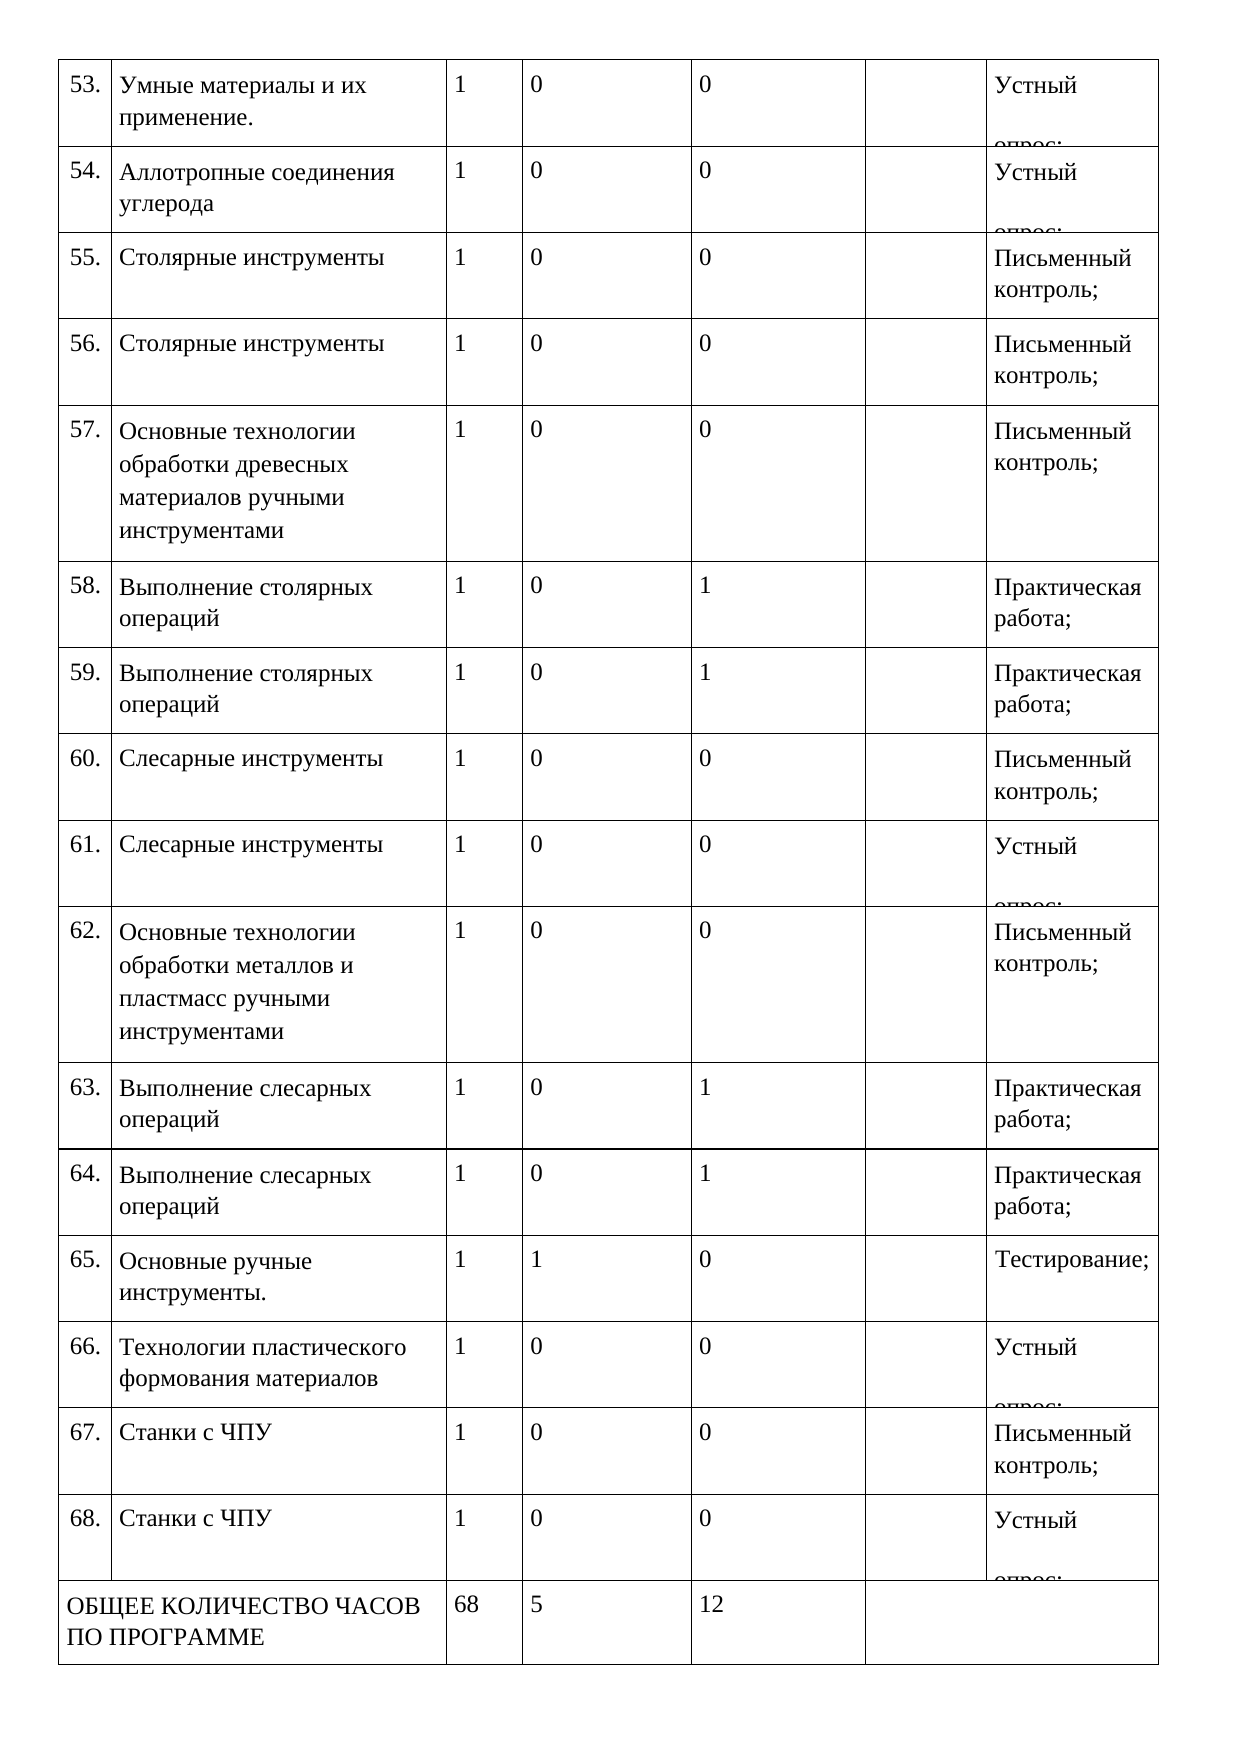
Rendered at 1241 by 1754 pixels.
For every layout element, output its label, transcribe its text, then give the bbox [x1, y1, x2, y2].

table_header 0 [692, 60, 865, 146]
table_cell [866, 734, 986, 819]
table_cell 1 [447, 1063, 522, 1148]
table_cell [866, 1495, 986, 1580]
table_cell 62. [59, 907, 111, 1062]
table_cell [866, 1150, 986, 1235]
table_cell [866, 1581, 1158, 1664]
table_cell 1 [447, 734, 522, 819]
table_cell [866, 147, 986, 232]
table_cell Выполнение столярных операций [112, 648, 446, 733]
table_cell Устный опрос; [987, 1322, 1158, 1407]
table_cell Устный опрос; [987, 147, 1158, 232]
table_cell 0 [692, 1322, 865, 1407]
table_cell 1 [447, 319, 522, 404]
table_cell Устный опрос; [987, 821, 1158, 906]
table_cell [866, 907, 986, 1062]
table_cell [866, 1063, 986, 1148]
table_cell 65. [59, 1236, 111, 1321]
table_cell 0 [692, 319, 865, 404]
table_cell [866, 562, 986, 647]
table_cell 0 [523, 648, 691, 733]
table_cell 68 [447, 1581, 522, 1664]
table_cell Аллотропные соединения углерода [112, 147, 446, 232]
table_cell 0 [692, 734, 865, 819]
table_cell Практическая работа; [987, 1150, 1158, 1235]
table_cell 57. [59, 406, 111, 561]
table_cell 1 [447, 1236, 522, 1321]
table_cell Устный опрос; [987, 1495, 1158, 1580]
table_cell Слесарные инструменты [112, 821, 446, 906]
table_cell 59. [59, 648, 111, 733]
table_cell Станки с ЧПУ [112, 1408, 446, 1493]
table_cell 0 [523, 406, 691, 561]
table_cell 1 [692, 1150, 865, 1235]
table_cell Выполнение слесарных операций [112, 1063, 446, 1148]
table_cell Письменный контроль; [987, 319, 1158, 404]
table_cell 1 [447, 648, 522, 733]
table_cell Технологии пластического формования материалов [112, 1322, 446, 1407]
table_cell [866, 319, 986, 404]
table_cell Выполнение столярных операций [112, 562, 446, 647]
table_cell 0 [692, 147, 865, 232]
table_cell 61. [59, 821, 111, 906]
table_cell 1 [692, 562, 865, 647]
table_cell 67. [59, 1408, 111, 1493]
table_cell 66. [59, 1322, 111, 1407]
table_cell 0 [523, 907, 691, 1062]
table_cell 1 [447, 1150, 522, 1235]
table_header [866, 60, 986, 146]
table_cell 0 [523, 1150, 691, 1235]
table_header 0 [523, 60, 691, 146]
table_cell Основные технологии обработки древесных материалов ручными инструментами [112, 406, 446, 561]
table_cell 0 [692, 406, 865, 561]
table_cell Практическая работа; [987, 648, 1158, 733]
table_cell Письменный контроль; [987, 406, 1158, 561]
table_cell Письменный контроль; [987, 233, 1158, 318]
table_cell [866, 821, 986, 906]
table_cell 0 [692, 1408, 865, 1493]
table_cell Письменный контроль; [987, 734, 1158, 819]
table_cell 0 [523, 1495, 691, 1580]
table_header Умные материалы и их применение. [112, 60, 446, 146]
table_cell 55. [59, 233, 111, 318]
table_cell Слесарные инструменты [112, 734, 446, 819]
table_cell [866, 406, 986, 561]
table_cell 64. [59, 1150, 111, 1235]
table_cell 0 [523, 147, 691, 232]
table_cell 1 [447, 233, 522, 318]
table_cell Основные технологии обработки металлов и пластмасс ручными инструментами [112, 907, 446, 1062]
table_cell Письменный контроль; [987, 907, 1158, 1062]
table_cell 5 [523, 1581, 691, 1664]
table_cell 0 [692, 233, 865, 318]
table_cell 0 [523, 1063, 691, 1148]
table_cell 63. [59, 1063, 111, 1148]
table_cell 1 [447, 1408, 522, 1493]
table_cell 0 [692, 1236, 865, 1321]
table_cell 12 [692, 1581, 865, 1664]
table_cell 0 [692, 1495, 865, 1580]
table_cell [866, 648, 986, 733]
table_cell 0 [692, 821, 865, 906]
table_header Устный опрос; [987, 60, 1158, 146]
table_cell [866, 1322, 986, 1407]
table_cell 0 [523, 734, 691, 819]
table_cell 0 [523, 821, 691, 906]
table_cell 1 [523, 1236, 691, 1321]
table_cell [866, 1236, 986, 1321]
table_cell 56. [59, 319, 111, 404]
table_cell [866, 233, 986, 318]
table_cell ОБЩЕЕ КОЛИЧЕСТВО ЧАСОВ ПО ПРОГРАММЕ [59, 1581, 446, 1664]
table_cell 1 [447, 1322, 522, 1407]
table_cell 54. [59, 147, 111, 232]
table_cell Тестирование; [987, 1236, 1158, 1321]
table_cell [866, 1408, 986, 1493]
table_cell Практическая работа; [987, 1063, 1158, 1148]
table_cell 0 [523, 1408, 691, 1493]
table_cell 1 [447, 821, 522, 906]
table_cell Практическая работа; [987, 562, 1158, 647]
table_cell 0 [523, 562, 691, 647]
table_cell Основные ручные инструменты. [112, 1236, 446, 1321]
table_cell 1 [447, 562, 522, 647]
table_cell 1 [692, 1063, 865, 1148]
table_cell 1 [447, 907, 522, 1062]
table_cell Столярные инструменты [112, 319, 446, 404]
table_header 53. [59, 60, 111, 146]
table_cell 60. [59, 734, 111, 819]
table_cell 58. [59, 562, 111, 647]
table_cell 1 [447, 147, 522, 232]
table_cell 0 [523, 1322, 691, 1407]
table_cell 1 [447, 406, 522, 561]
table_cell 68. [59, 1495, 111, 1580]
table_header 1 [447, 60, 522, 146]
table_cell 0 [523, 319, 691, 404]
table_cell 0 [692, 907, 865, 1062]
table_cell 0 [523, 233, 691, 318]
table_cell 1 [447, 1495, 522, 1580]
table_cell Письменный контроль; [987, 1408, 1158, 1493]
table_cell Станки с ЧПУ [112, 1495, 446, 1580]
table_cell 1 [692, 648, 865, 733]
table_cell Столярные инструменты [112, 233, 446, 318]
table_cell Выполнение слесарных операций [112, 1150, 446, 1235]
